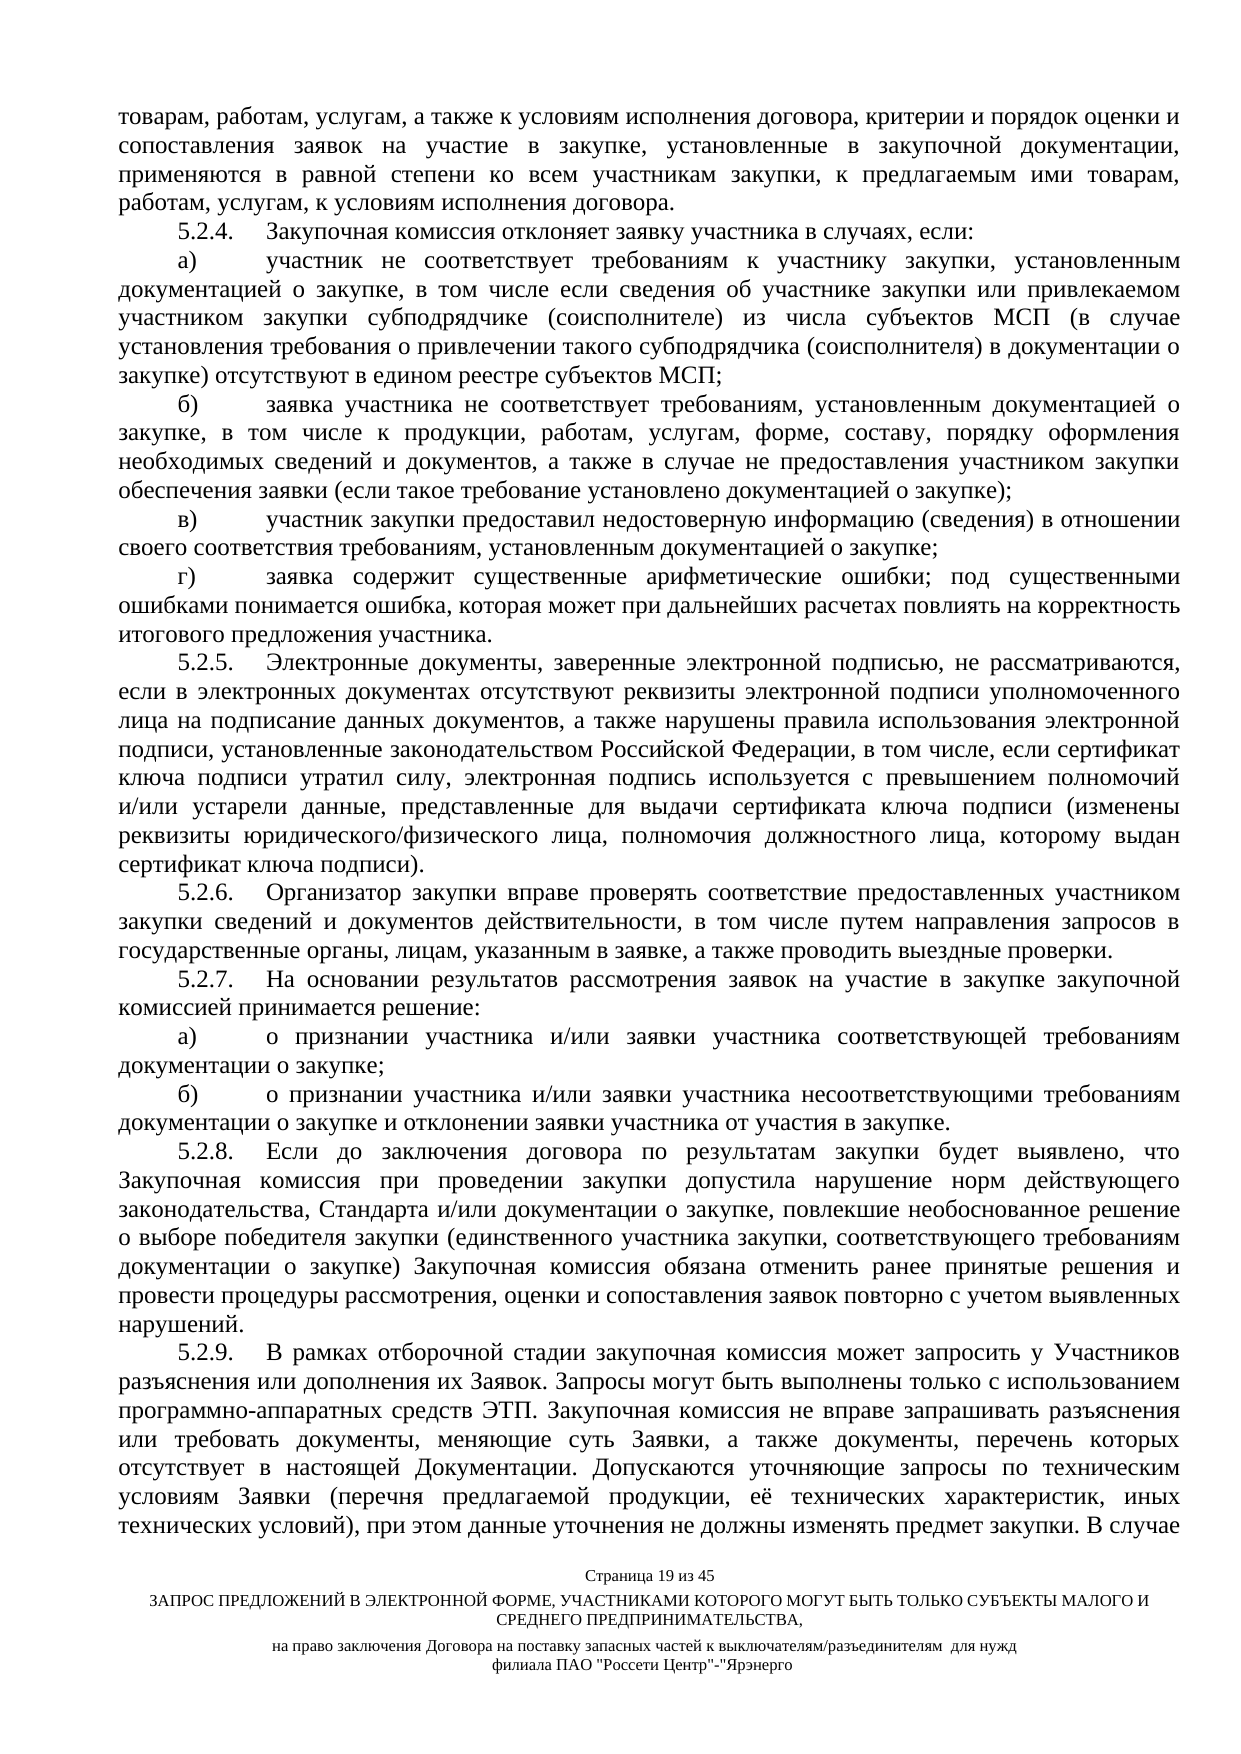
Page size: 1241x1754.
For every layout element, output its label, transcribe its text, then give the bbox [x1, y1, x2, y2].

subtitle На основании результатов рассмотрения заявок на участие в закупке закупочной комиссией принимается решение: [118, 964, 1181, 1021]
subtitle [118, 101, 1181, 216]
list заявка участника не соответствует требованиям, установленным документацией о закупке, в том числе к продукции, работам, услугам, форме, составу, порядку оформления необходимых сведений и документов, а также в случае не предоставления участником закупки обеспечения заявки (если такое требование установлено документацией о закупке); [118, 389, 1181, 504]
subtitle Организатор закупки вправе проверять соответствие предоставленных участником закупки сведений и документов действительности, в том числе путем направления запросов в государственные органы, лицам, указанным в заявке, а также проводить выездные проверки. [118, 877, 1181, 964]
subtitle о признании участника и/или заявки участника соответствующей требованиям документации о закупке; [118, 1021, 1181, 1079]
subtitle Электронные документы, заверенные электронной подписью, не рассматриваются, если в электронных документах отсутствуют реквизиты электронной подписи уполномоченного лица на подписание данных документов, а также нарушены правила использования электронной подписи, установленные законодательством Российской Федерации, в том числе, если сертификат ключа подписи утратил силу, электронная подпись используется с превышением полномочий и/или устарели данные, представленные для выдачи сертификата ключа подписи (изменены реквизиты юридического/физического лица, полномочия должностного лица, которому выдан сертификат ключа подписи). [118, 647, 1181, 877]
subtitle Если до заключения договора по результатам закупки будет выявлено, что Закупочная комиссия при проведении закупки допустила нарушение норм действующего законодательства, Стандарта и/или документации о закупке, повлекшие необоснованное решение о выборе победителя закупки (единственного участника закупки, соответствующего требованиям документации о закупке) Закупочная комиссия обязана отменить ранее принятые решения и провести процедуры рассмотрения, оценки и сопоставления заявок повторно с учетом выявленных нарушений. [118, 1136, 1181, 1337]
list участник не соответствует требованиям к участнику закупки, установленным документацией о закупке, в том числе если сведения об участнике закупки или привлекаемом участником закупки субподрядчике (соисполнителе) из числа субъектов МСП (в случае установления требования о привлечении такого субподрядчика (соисполнителя) в документации о закупке) отсутствуют в едином реестре субъектов МСП; [118, 245, 1181, 389]
list заявка содержит существенные арифметические ошибки; под существенными ошибками понимается ошибка, которая может при дальнейших расчетах повлиять на корректность итогового предложения участника. [118, 561, 1181, 647]
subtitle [118, 1337, 1181, 1539]
list участник закупки предоставил недостоверную информацию (сведения) в отношении своего соответствия требованиям, установленным документацией о закупке; [118, 504, 1181, 561]
subtitle Закупочная комиссия отклоняет заявку участника в случаях, если: [118, 216, 1181, 245]
subtitle о признании участника и/или заявки участника несоответствующими требованиям документации о закупке и отклонении заявки участника от участия в закупке. [118, 1079, 1181, 1136]
